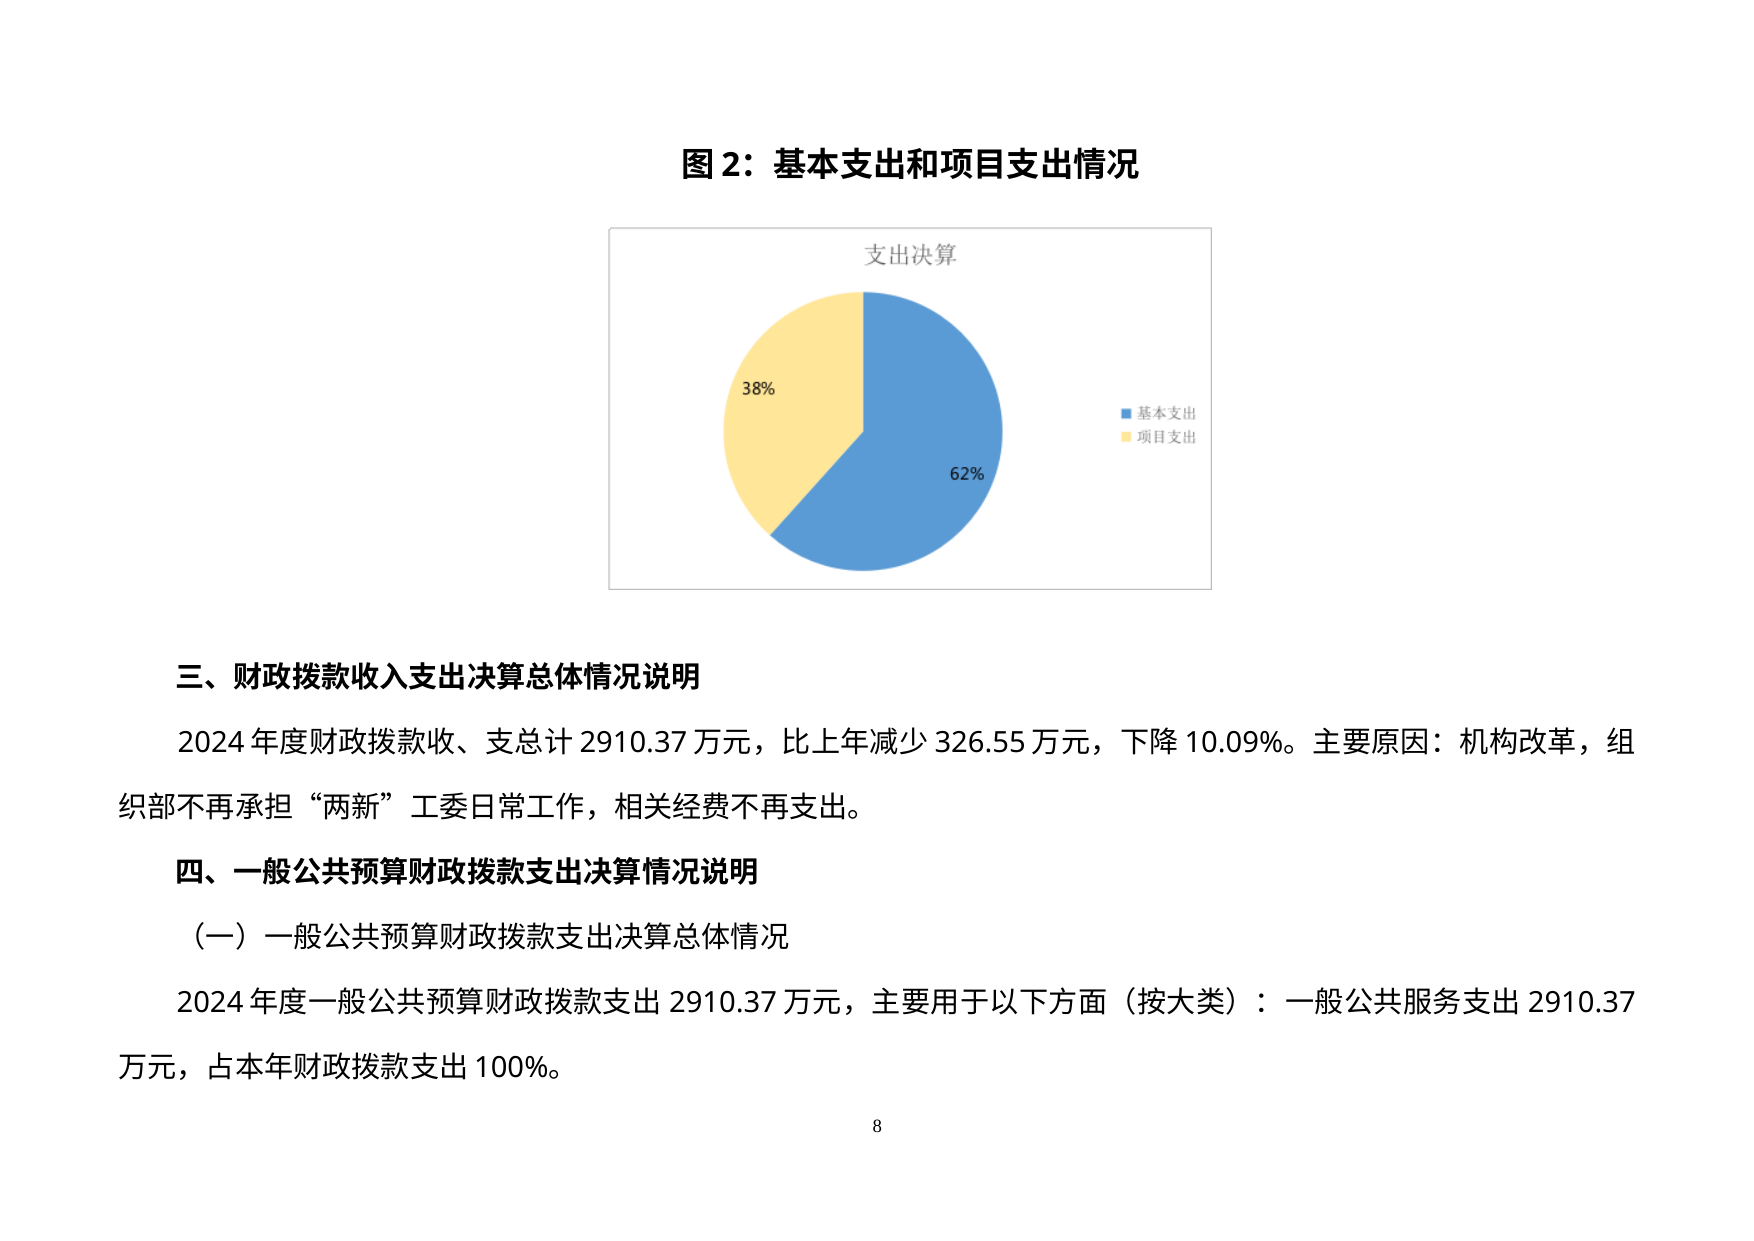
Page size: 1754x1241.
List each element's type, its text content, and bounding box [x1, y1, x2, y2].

subtitle 图2：基本支出和项目支出情况 [118, 129, 1636, 194]
text 2024年度一般公共预算财政拨款支出2910.37万元，主要用于以下方面（按大类）：一般公共服务支出2910.37万元，占本年财政拨款支出100%。 [118, 967, 1636, 1097]
picture [604, 223, 1216, 595]
text 四、一般公共预算财政拨款支出决算情况说明 [118, 837, 1636, 902]
text 2024年度财政拨款收、支总计2910.37万元，比上年减少326.55万元，下降10.09%。主要原因：机构改革，组织部不再承担“两新”工委日常工作，相关经费不再支出。 [118, 707, 1636, 837]
text （一）一般公共预算财政拨款支出决算总体情况 [118, 902, 1636, 967]
text 三、财政拨款收入支出决算总体情况说明 [118, 642, 1636, 707]
